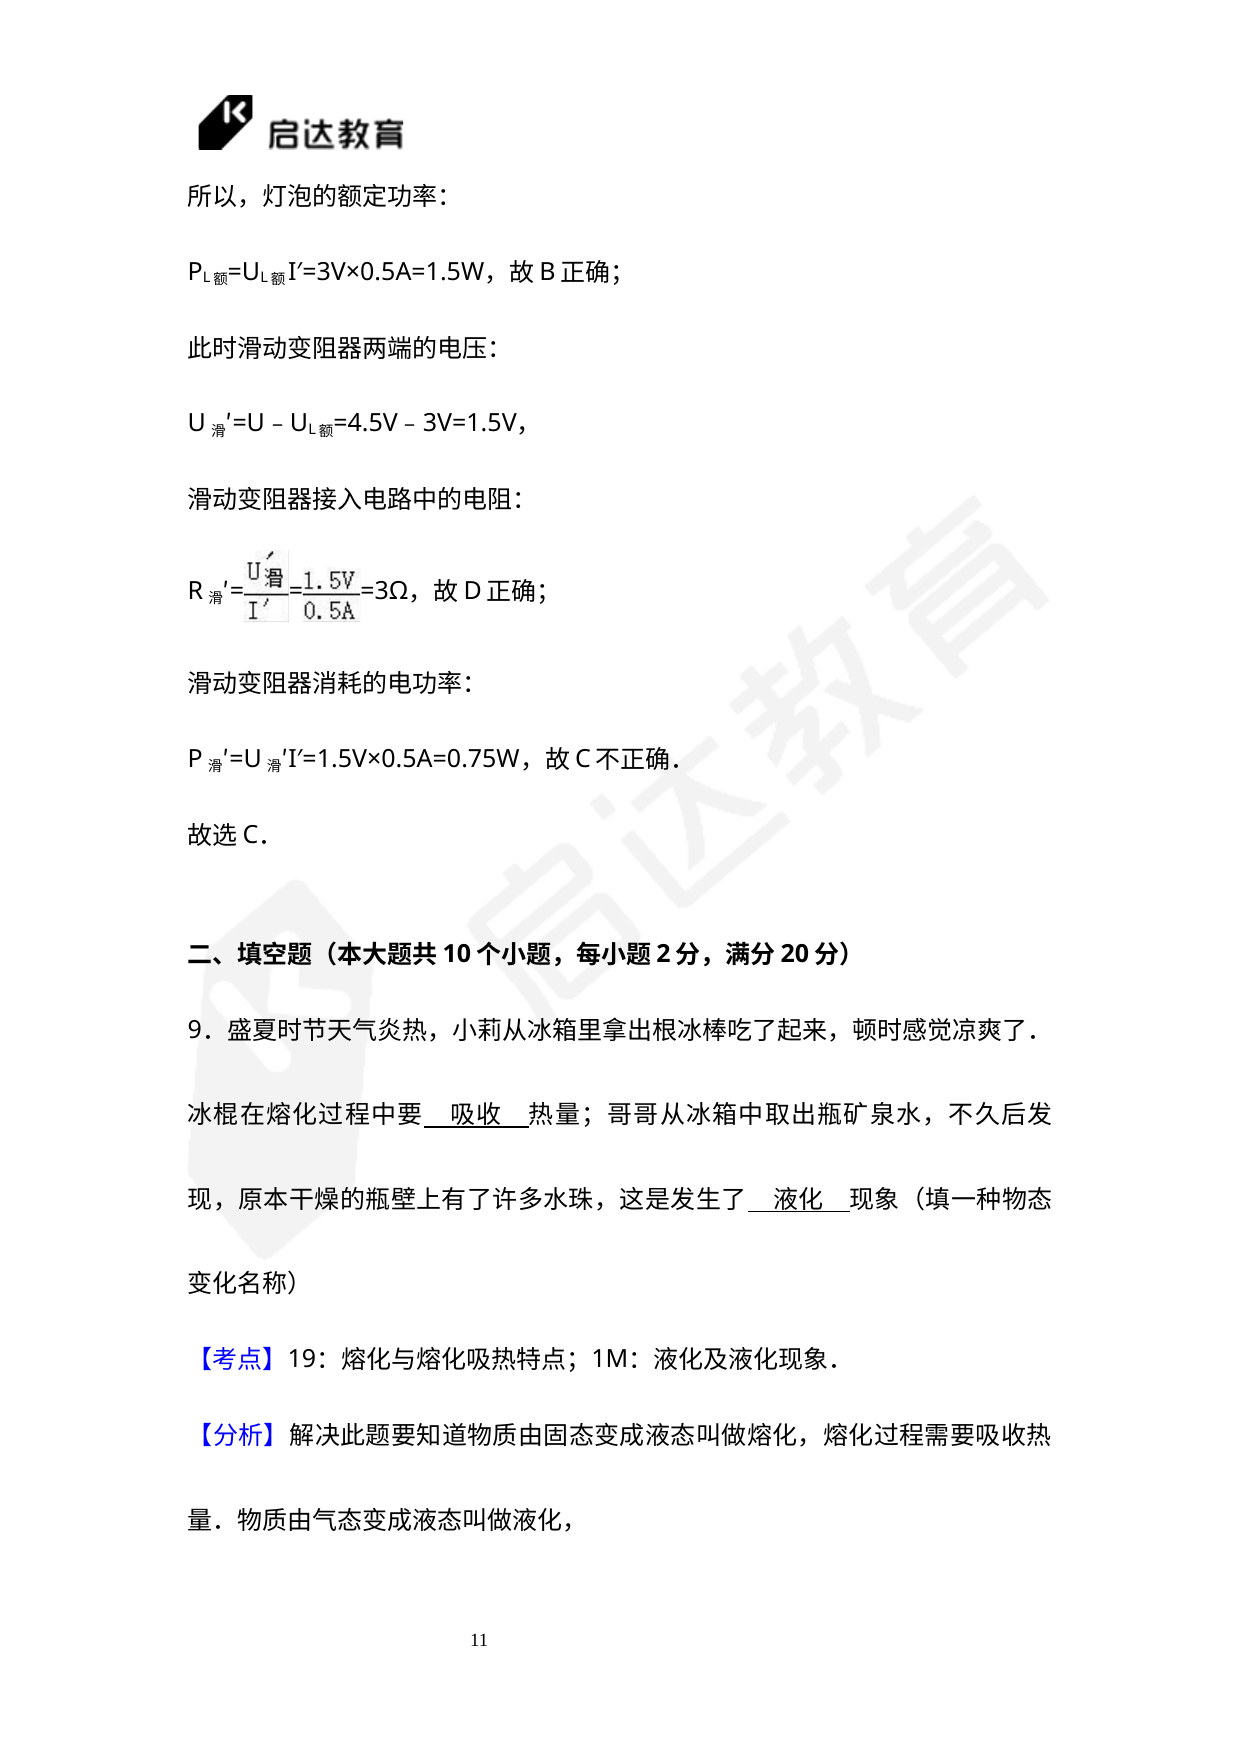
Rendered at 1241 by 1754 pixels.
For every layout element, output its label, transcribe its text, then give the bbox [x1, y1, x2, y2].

text R滑′===3Ω，故D正确； [187, 541, 1053, 639]
text 滑动变阻器消耗的电功率： [187, 649, 1053, 714]
picture [302, 567, 361, 622]
picture [243, 550, 289, 622]
text 9．盛夏时节天气炎热，小莉从冰箱里拿出根冰棒吃了起来，顿时感觉凉爽了．冰棍在熔化过程中要 吸收 热量；哥哥从冰箱中取出瓶矿泉水，不久后发现，原本干燥的瓶壁上有了许多水珠，这是发生了 液化 现象（填一种物态变化名称） [187, 996, 1053, 1314]
text PL额=UL额I′=3V×0.5A=1.5W，故B正确； [187, 238, 1053, 303]
text P滑′=U滑′I′=1.5V×0.5A=0.75W，故C不正确． [187, 725, 1053, 790]
text 二、填空题（本大题共10个小题，每小题2分，满分20分） [187, 920, 1053, 985]
picture [198, 95, 404, 150]
text U滑′=U﹣UL额=4.5V﹣3V=1.5V， [187, 389, 1053, 454]
text 此时滑动变阻器两端的电压： [187, 314, 1053, 379]
text 【考点】19：熔化与熔化吸热特点；1M：液化及液化现象． [187, 1325, 1053, 1390]
text 【分析】解决此题要知道物质由固态变成液态叫做熔化，熔化过程需要吸收热量．物质由气态变成液态叫做液化， [187, 1401, 1053, 1551]
text 所以，灯泡的额定功率： [187, 162, 1053, 227]
text 滑动变阻器接入电路中的电阻： [187, 465, 1053, 530]
text 故选C． [187, 801, 1053, 866]
